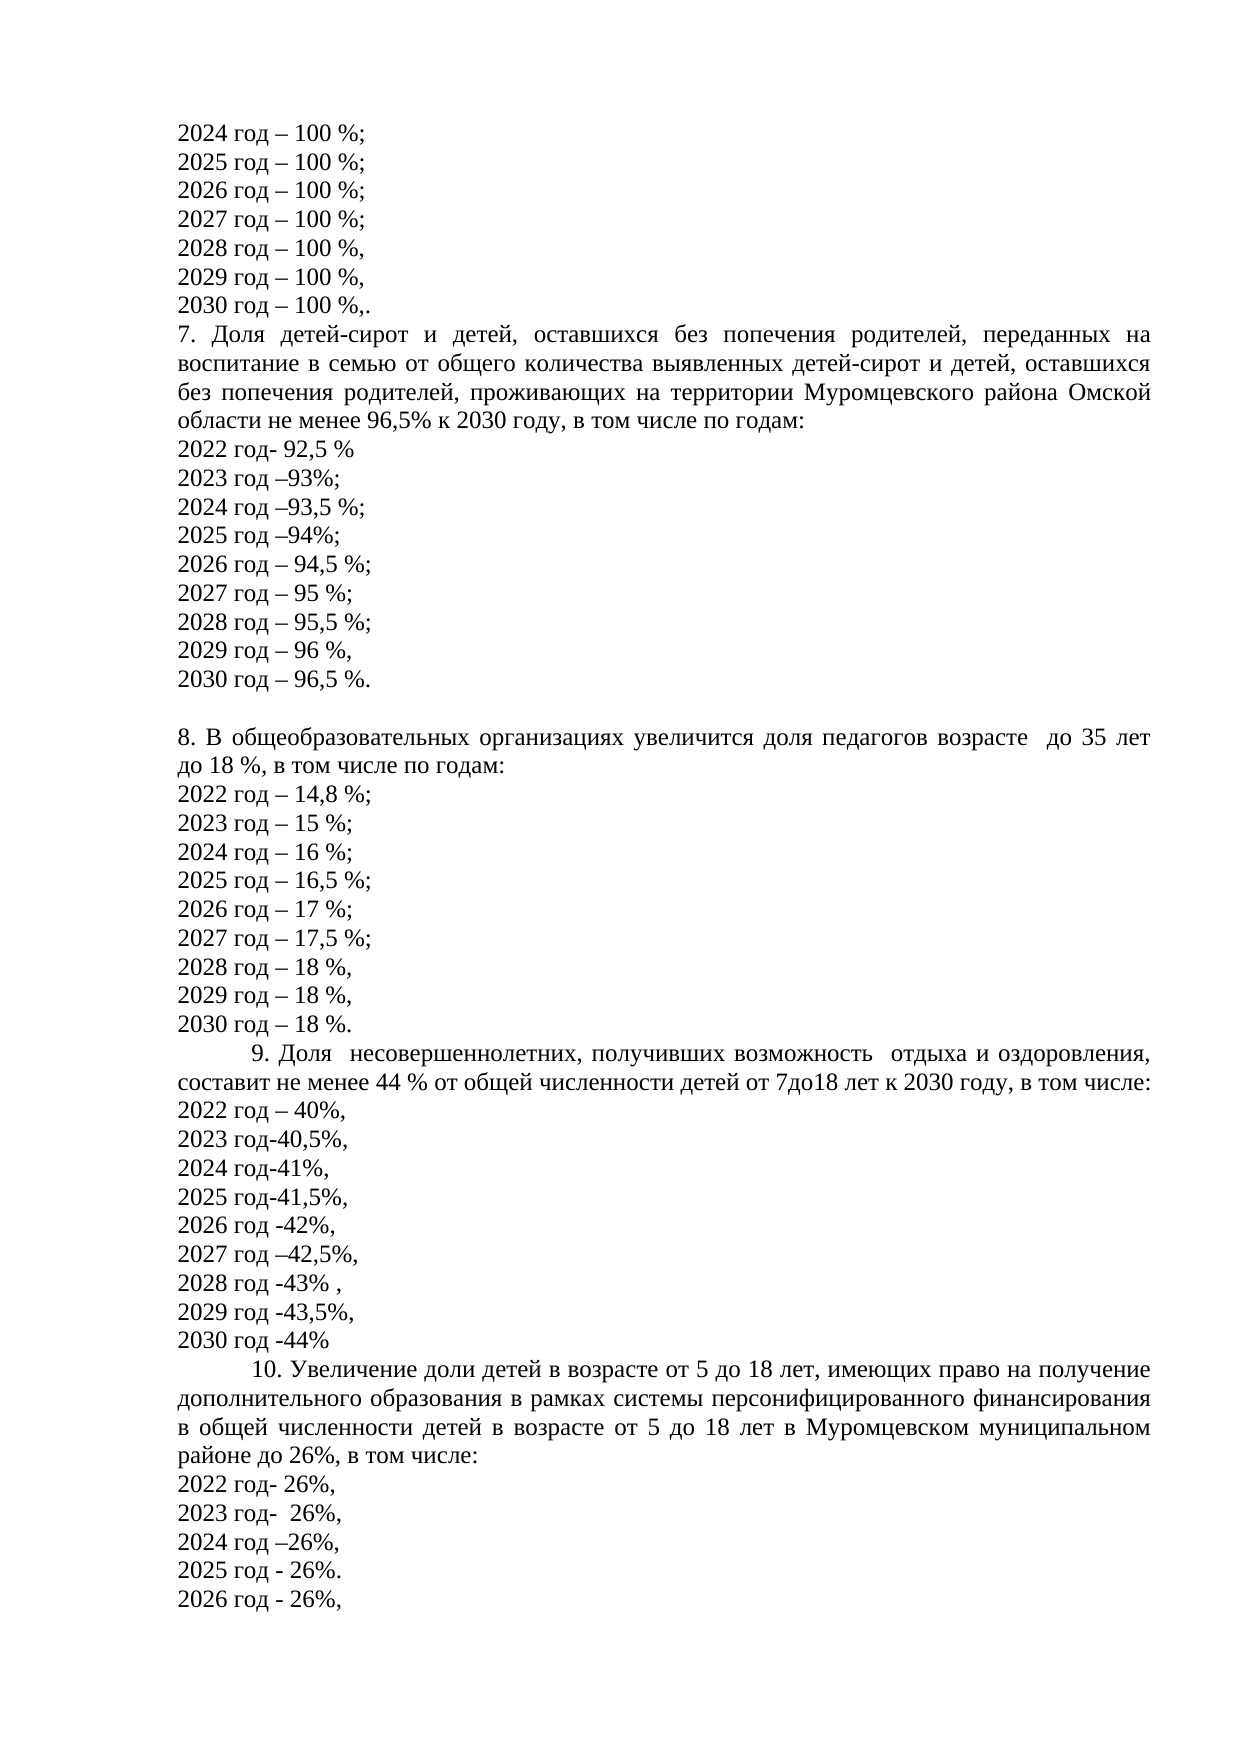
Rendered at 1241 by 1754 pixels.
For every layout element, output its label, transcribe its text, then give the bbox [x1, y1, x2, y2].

text 2027 год – 100 %; [177, 204, 1152, 233]
text 2027 год – 17,5 %; [177, 923, 1152, 952]
text 2023 год –93%; [177, 463, 1152, 492]
text 2027 год –42,5%, [177, 1239, 1152, 1268]
text 2028 год – 100 %, [177, 233, 1152, 262]
text 2024 год-41%, [177, 1153, 1152, 1182]
text 2029 год -43,5%, [177, 1297, 1152, 1326]
text 2026 год – 100 %; [177, 176, 1152, 204]
text 2026 год – 94,5 %; [177, 549, 1152, 578]
text 8. В общеобразовательных организациях увеличится доля педагогов возрасте до 35 лет до 18 %, в том числе по годам: [177, 722, 1152, 779]
text 2026 год – 17 %; [177, 894, 1152, 923]
text 2022 год- 92,5 % [177, 434, 1152, 463]
text 2023 год-40,5%, [177, 1124, 1152, 1153]
text 2028 год -43% , [177, 1268, 1152, 1297]
text 2024 год –26%, [177, 1527, 1152, 1556]
text 2026 год -42%, [177, 1211, 1152, 1239]
text 9. Доля несовершеннолетних, получивших возможность отдыха и оздоровления, составит не менее 44 % от общей численности детей от 7до18 лет к 2030 году, в том числе: [177, 1038, 1152, 1096]
text 2028 год – 18 %, [177, 952, 1152, 981]
text 2022 год – 40%, [177, 1096, 1152, 1124]
text 10. Увеличение доли детей в возрасте от 5 до 18 лет, имеющих право на получение дополнительного образования в рамках системы персонифицированного финансирования в общей численности детей в возрасте от 5 до 18 лет в Муромцевском муниципальном районе до 26%, в том числе: [177, 1354, 1152, 1469]
text 2030 год – 96,5 %. [177, 664, 1152, 693]
text 2024 год – 16 %; [177, 837, 1152, 866]
text 2030 год – 100 %,. [177, 291, 1152, 319]
text 2024 год – 100 %; [177, 118, 1152, 147]
text 2030 год – 18 %. [177, 1009, 1152, 1038]
text 2025 год-41,5%, [177, 1182, 1152, 1211]
text 2026 год - 26%, [177, 1584, 1152, 1613]
text 2029 год – 96 %, [177, 636, 1152, 664]
text 2028 год – 95,5 %; [177, 607, 1152, 636]
text 2030 год -44% [177, 1326, 1152, 1354]
text 2023 год- 26%, [177, 1498, 1152, 1527]
text 2025 год – 100 %; [177, 147, 1152, 176]
text 2029 год – 18 %, [177, 981, 1152, 1009]
text 2027 год – 95 %; [177, 578, 1152, 607]
text 2023 год – 15 %; [177, 808, 1152, 837]
text 2024 год –93,5 %; [177, 492, 1152, 521]
text 2025 год –94%; [177, 521, 1152, 549]
text 2025 год – 16,5 %; [177, 866, 1152, 894]
text 2025 год - 26%. [177, 1556, 1152, 1584]
text 2022 год- 26%, [177, 1469, 1152, 1498]
text 7. Доля детей-сирот и детей, оставшихся без попечения родителей, переданных на воспитание в семью от общего количества выявленных детей-сирот и детей, оставшихся без попечения родителей, проживающих на территории Муромцевского района Омской области не менее 96,5% к 2030 году, в том числе по годам: [177, 319, 1152, 434]
text 2022 год – 14,8 %; [177, 779, 1152, 808]
text 2029 год – 100 %, [177, 262, 1152, 291]
